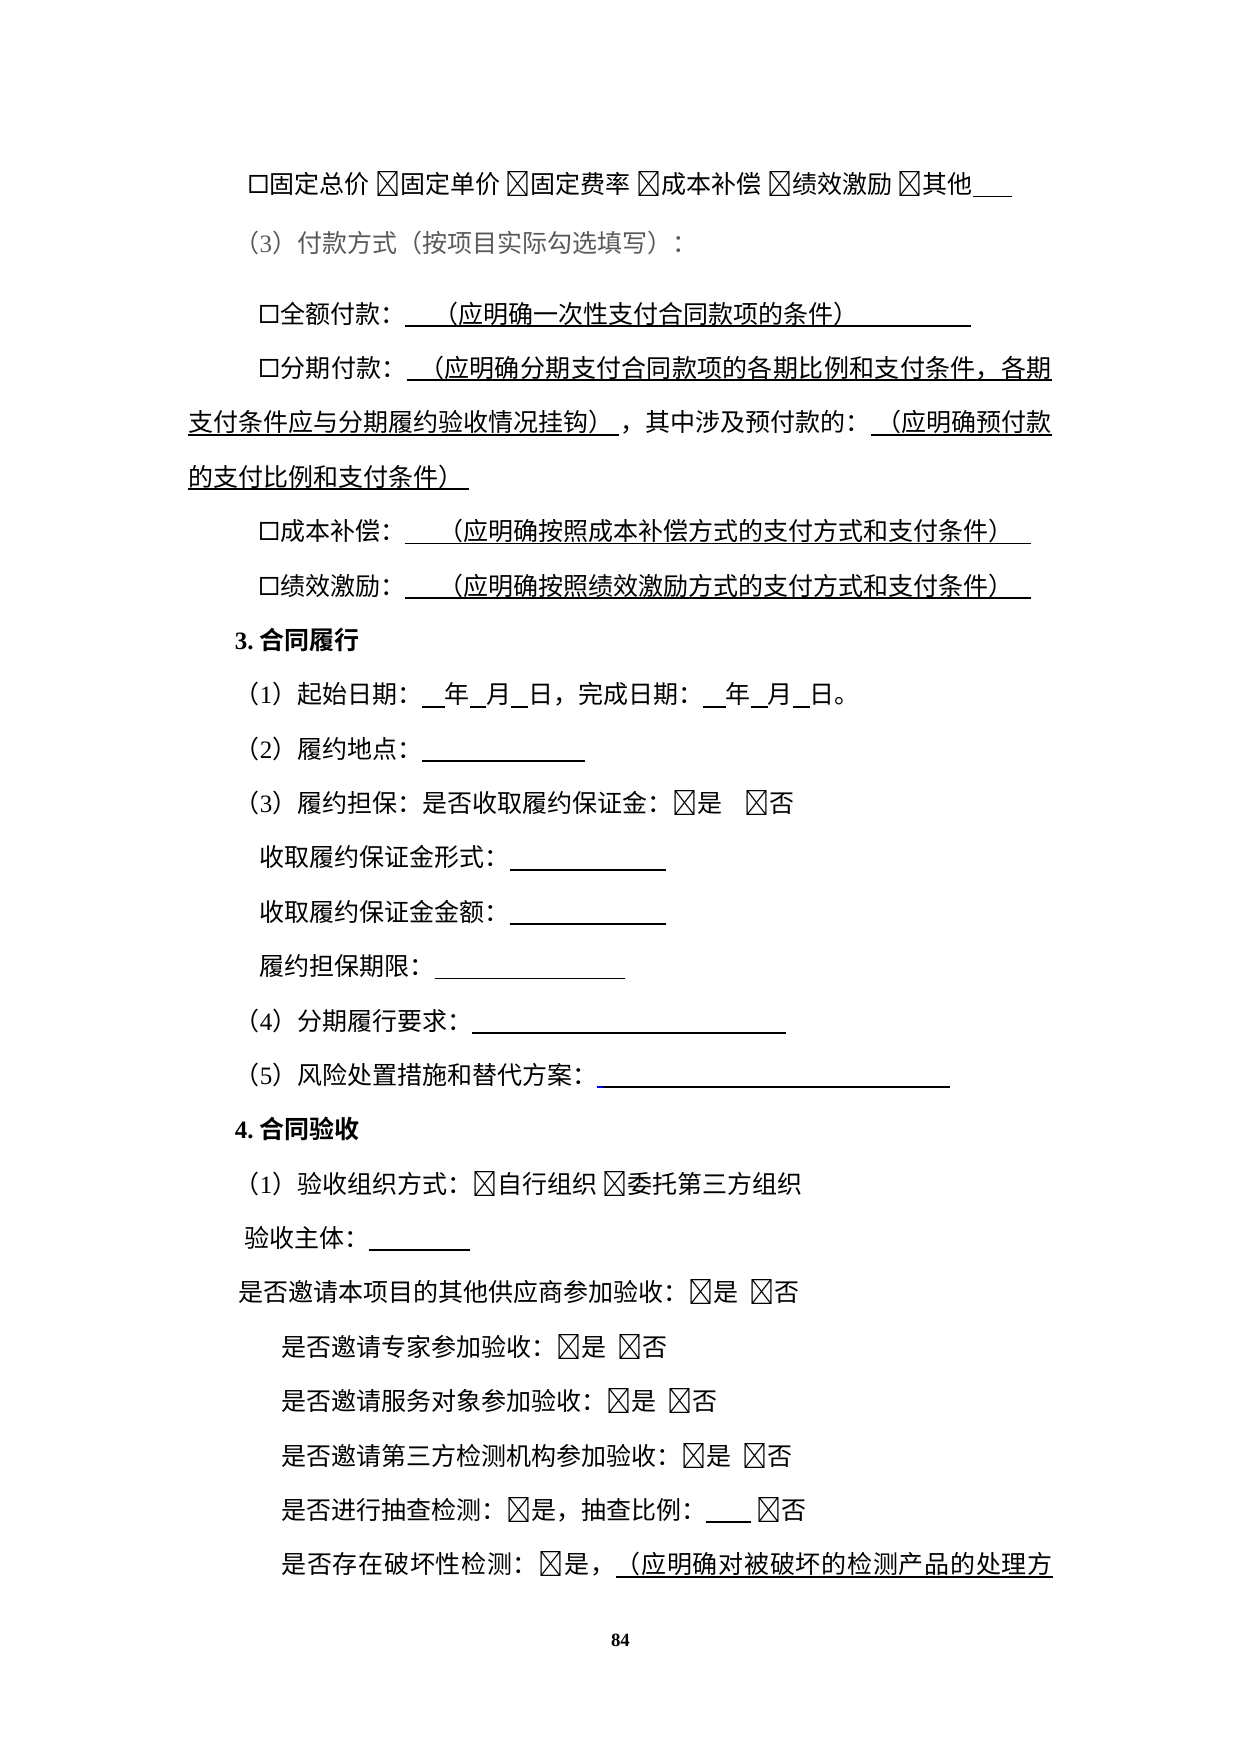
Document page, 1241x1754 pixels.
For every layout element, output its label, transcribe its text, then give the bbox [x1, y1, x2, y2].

text （2）履约地点： [188, 729, 1052, 765]
text 收取履约保证金形式： [188, 838, 1052, 874]
text 是否邀请服务对象参加验收：是 否 [188, 1382, 1052, 1418]
text 是否邀请专家参加验收：是 否 [188, 1327, 1052, 1363]
list 合同履行 [188, 620, 1052, 657]
text （4）分期履行要求： [188, 1001, 1052, 1037]
text 全额付款： （应明确一次性支付合同款项的条件） [188, 294, 1052, 330]
text （3）付款方式（按项目实际勾选填写）： [188, 223, 1052, 259]
list 合同验收 [188, 1110, 1052, 1146]
text 履约担保期限： [188, 947, 1052, 983]
text 是否邀请第三方检测机构参加验收：是 否 [188, 1436, 1052, 1472]
text 固定总价 固定单价 固定费率 成本补偿 绩效激励 其他 [188, 164, 1052, 201]
text 分期付款： （应明确分期支付合同款项的各期比例和支付条件，各期支付条件应与分期履约验收情况挂钩） ，其中涉及预付款的： （应明确预付款的支付比例和支付条件） [188, 348, 1052, 493]
text （5）风险处置措施和替代方案： [188, 1055, 1052, 1092]
text 收取履约保证金金额： [188, 892, 1052, 928]
text 绩效激励： （应明确按照绩效激励方式的支付方式和支付条件） [188, 566, 1052, 602]
text 成本补偿： （应明确按照成本补偿方式的支付方式和支付条件） [188, 512, 1052, 548]
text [188, 1545, 1052, 1581]
text 是否邀请本项目的其他供应商参加验收：是 否 [188, 1273, 1052, 1309]
text （3）履约担保：是否收取履约保证金：是 否 [188, 783, 1052, 820]
list 验收组织方式：自行组织 委托第三方组织 [188, 1164, 1052, 1200]
text （1）起始日期： 年 月 日，完成日期： 年 月 日。 [188, 675, 1052, 711]
text 验收主体： [188, 1218, 1052, 1255]
text 是否进行抽查检测：是，抽查比例： 否 [188, 1490, 1052, 1527]
